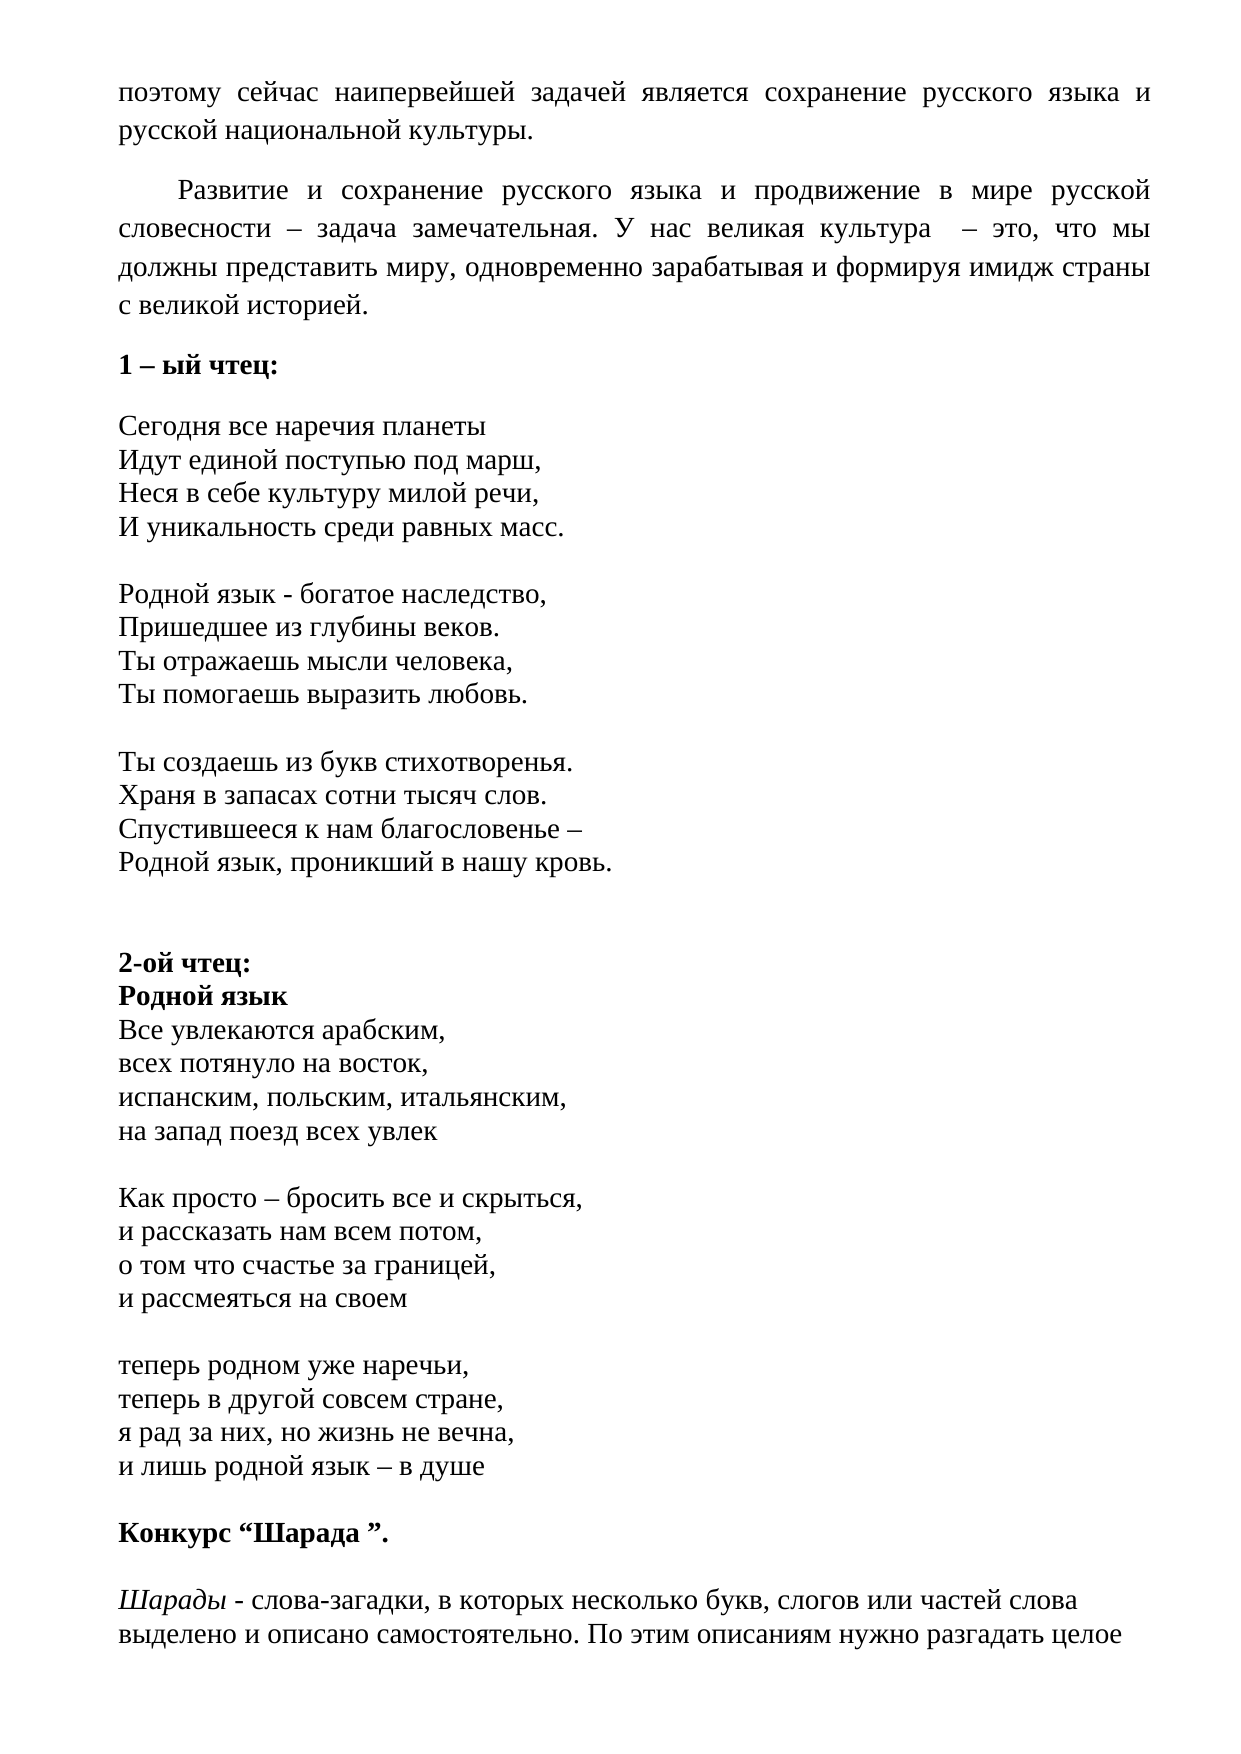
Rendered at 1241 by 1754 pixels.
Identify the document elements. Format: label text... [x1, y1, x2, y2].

text Неся в себе культуру милой речи, [118, 475, 1152, 509]
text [118, 1515, 1152, 1649]
text Сегодня все наречия планеты [118, 408, 1152, 442]
text 1 – ый чтец: [118, 347, 1152, 380]
text Идут единой поступью под марш, [118, 442, 1152, 475]
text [118, 74, 1152, 146]
text Спустившееся к нам благословенье – [118, 811, 1152, 844]
text 2-ой чтец: [118, 945, 1152, 978]
text Храня в запасах сотни тысяч слов. [118, 777, 1152, 811]
text Родной язык, проникший в нашу кровь. [118, 844, 1152, 878]
text Родной язык Все увлекаются арабским, всех потянуло на восток, испанским, польским, итальянским, на запад поезд всех увлек Как просто – бросить все и скрыться, и рассказать нам всем потом, о том что счастье за границей, и рассмеяться на своем теперь родном уже наречьи, теперь в другой совсем стране, я рад за них, но жизнь не вечна, и лишь родной язык – в душе [118, 978, 1152, 1482]
text Развитие и сохранение русского языка и продвижение в мире русской словесности – задача замечательная. У нас великая культура – это, что мы должны представить миру, одновременно зарабатывая и формируя имидж страны с великой историей. [118, 172, 1152, 321]
text Ты отражаешь мысли человека, [118, 643, 1152, 677]
text Ты помогаешь выразить любовь. [118, 677, 1152, 710]
text Пришедшее из глубины веков. [118, 609, 1152, 643]
text И уникальность среди равных масс. [118, 509, 1152, 542]
text Ты создаешь из букв стихотворенья. [118, 744, 1152, 777]
text Родной язык - богатое наследство, [118, 576, 1152, 609]
